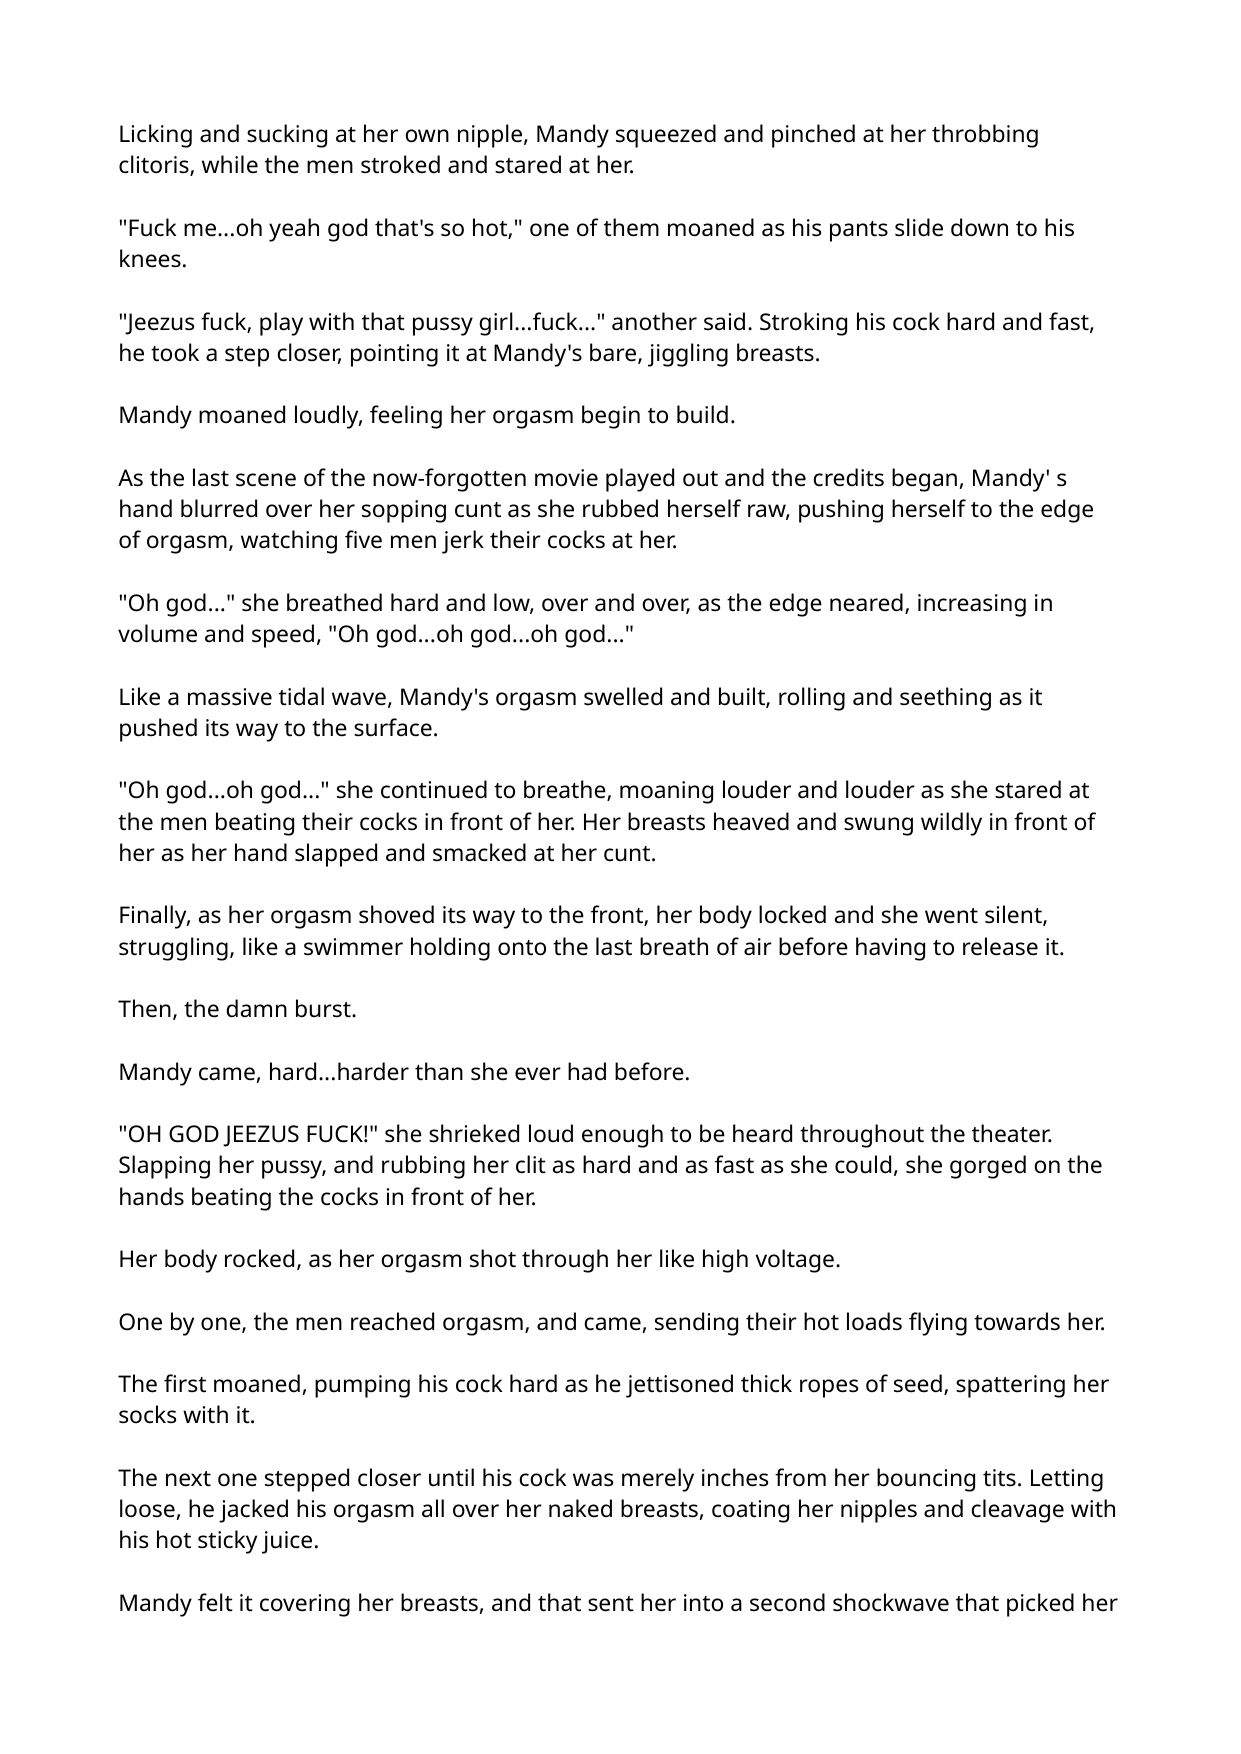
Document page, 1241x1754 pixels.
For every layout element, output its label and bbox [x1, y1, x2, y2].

text [118, 118, 1122, 1618]
